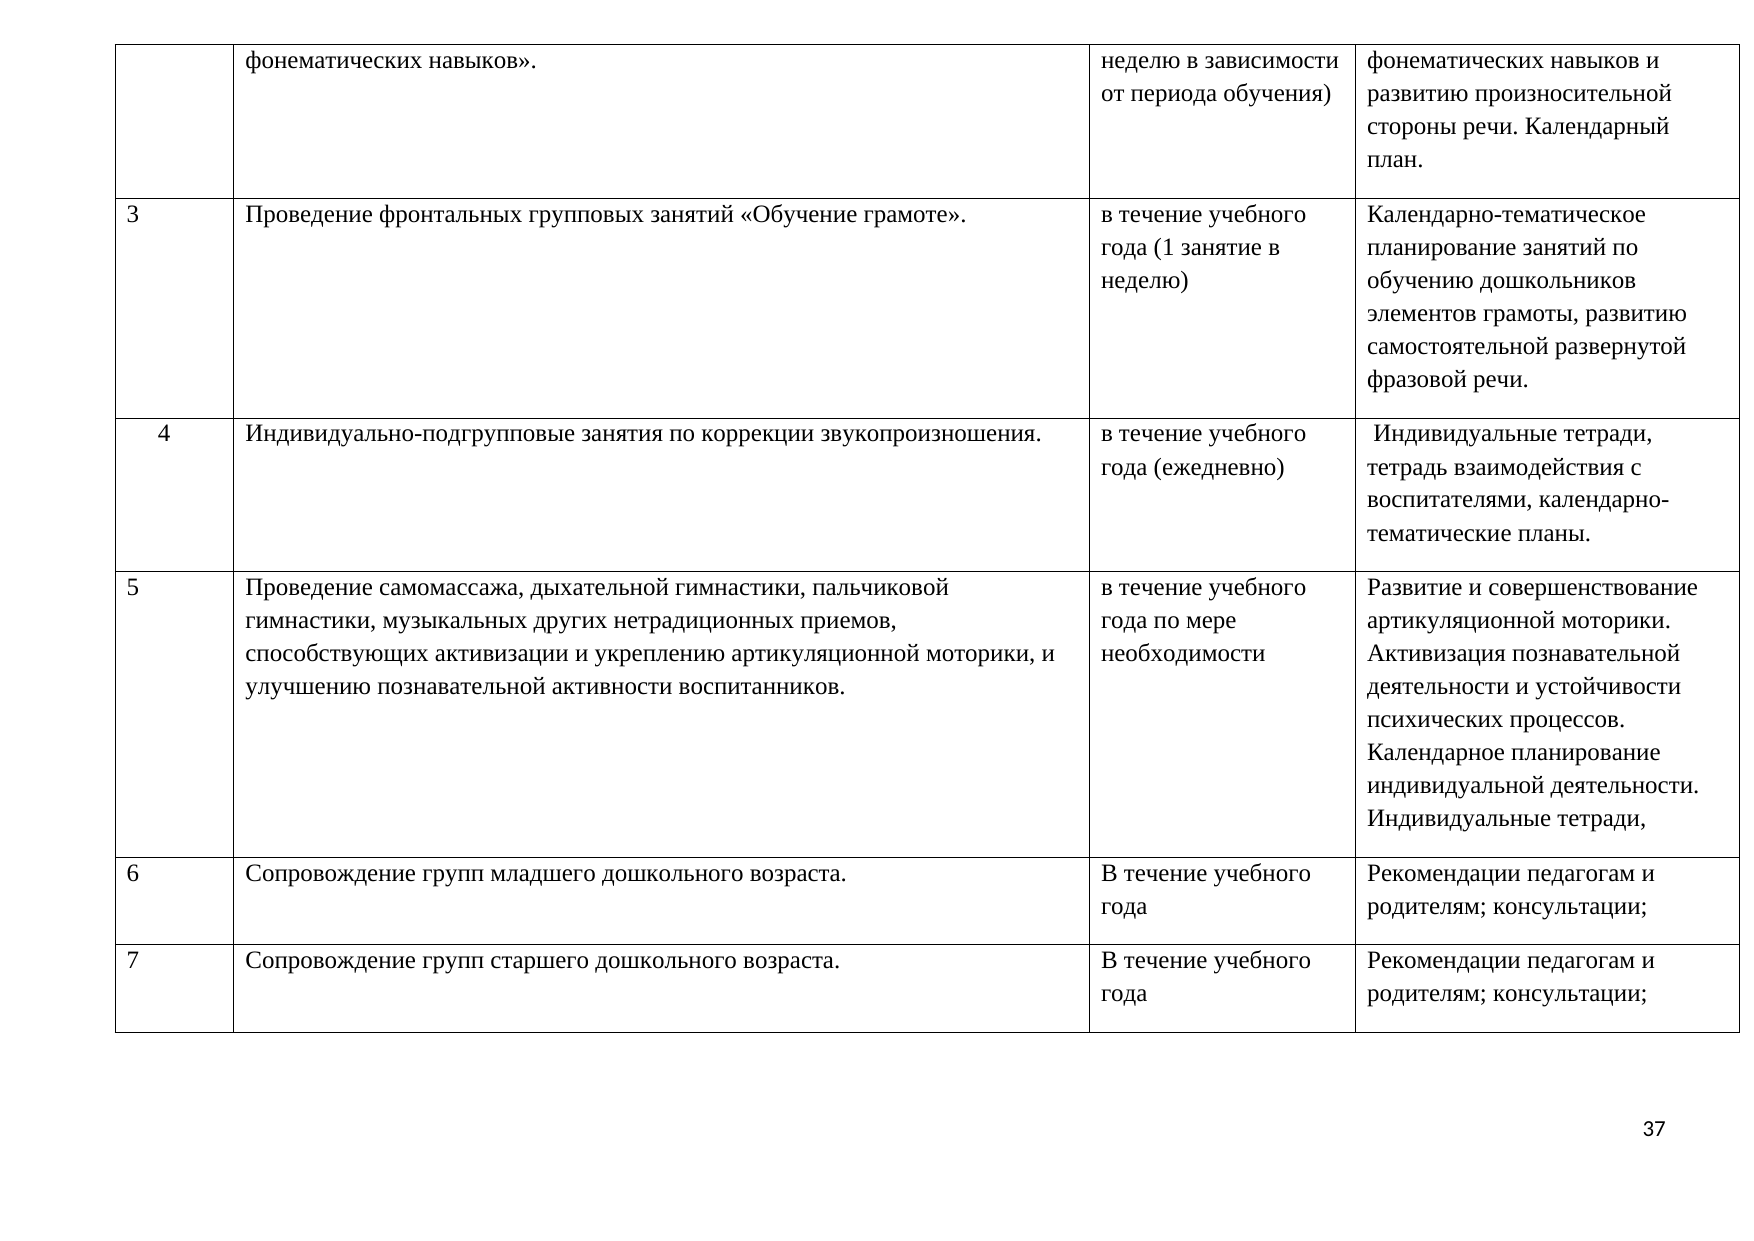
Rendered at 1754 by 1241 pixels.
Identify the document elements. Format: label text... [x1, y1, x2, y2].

table_cell Календарно-тематическое планирование занятий по обучению дошкольников элементов грамоты, развитию самостоятельной развернутой фразовой речи. [1356, 199, 1739, 417]
table_cell Рекомендации педагогам и родителям; консультации; [1356, 858, 1739, 944]
table_cell 3 [116, 199, 233, 417]
table_cell Рекомендации педагогам и родителям; консультации; [1356, 945, 1739, 1032]
table_cell Индивидуально-подгрупповые занятия по коррекции звукопроизношения. [234, 419, 1089, 571]
table_cell в течение учебного года (ежедневно) [1090, 419, 1355, 571]
table_cell В течение учебного года [1090, 858, 1355, 944]
table_cell 7 [116, 945, 233, 1032]
table_cell 6 [116, 858, 233, 944]
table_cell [1090, 45, 1355, 198]
table_cell в течение учебного года по мере необходимости [1090, 572, 1355, 857]
table_cell Сопровождение групп старшего дошкольного возраста. [234, 945, 1089, 1032]
table_cell Индивидуальные тетради, тетрадь взаимодействия с воспитателями, календарно-тематические планы. [1356, 419, 1739, 571]
table_cell в течение учебного года (1 занятие в неделю) [1090, 199, 1355, 417]
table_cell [1356, 45, 1739, 198]
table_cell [234, 45, 1089, 198]
table_cell Сопровождение групп младшего дошкольного возраста. [234, 858, 1089, 944]
table_cell В течение учебного года [1090, 945, 1355, 1032]
table_cell 5 [116, 572, 233, 857]
table_cell Проведение фронтальных групповых занятий «Обучение грамоте». [234, 199, 1089, 417]
table_cell Развитие и совершенствование артикуляционной моторики. Активизация познавательной деятельности и устойчивости психических процессов. Календарное планирование индивидуальной деятельности. Индивидуальные тетради, [1356, 572, 1739, 857]
table_cell Проведение самомассажа, дыхательной гимнастики, пальчиковой гимнастики, музыкальных других нетрадиционных приемов, способствующих активизации и укреплению артикуляционной моторики, и улучшению познавательной активности воспитанников. [234, 572, 1089, 857]
table_cell 2 [116, 45, 233, 198]
table_cell 4 [116, 419, 233, 571]
